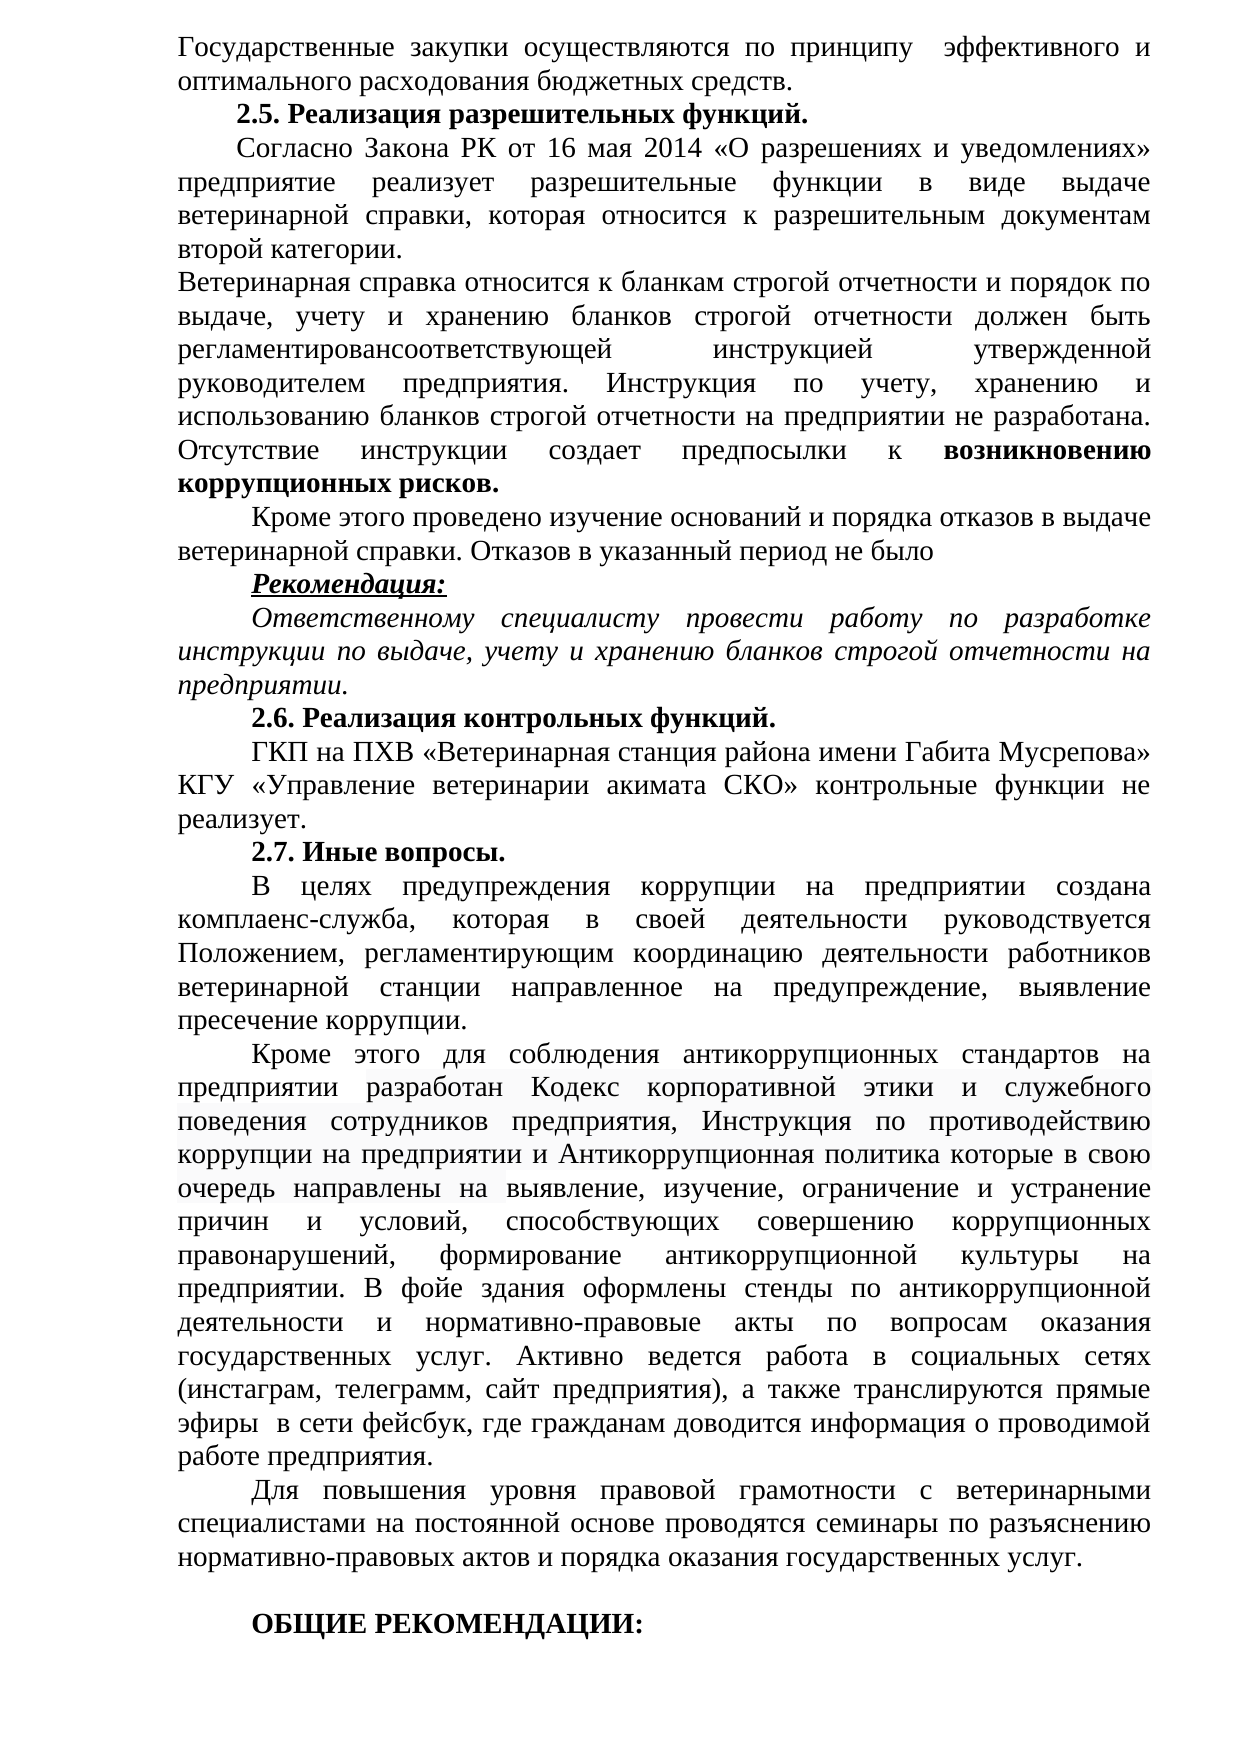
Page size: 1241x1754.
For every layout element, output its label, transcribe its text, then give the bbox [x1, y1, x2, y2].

text Согласно Закона РК от 16 мая 2014 «О разрешениях и уведомлениях» предприятие реализует разрешительные функции в виде выдаче ветеринарной справки, которая относится к разрешительным документам второй категории. [177, 130, 1152, 264]
text Кроме этого проведено изучение оснований и порядка отказов в выдаче ветеринарной справки. Отказов в указанный период не было [177, 499, 1152, 566]
text 2.7. Иные вопросы. [177, 834, 1152, 868]
text ОБЩИЕ РЕКОМЕНДАЦИИ: [177, 1606, 1152, 1704]
text Кроме этого для соблюдения антикоррупционных стандартов на предприятии разработан Кодекс корпоративной этики и служебного поведения сотрудников предприятия, Инструкция по противодействию коррупции на предприятии и Антикоррупционная политика которые в свою очередь направлены на выявление, изучение, ограничение и устранение причин и условий, способствующих совершению коррупционных правонарушений, формирование антикоррупционной культуры на предприятии. В фойе здания оформлены стенды по антикоррупционной деятельности и нормативно-правовые акты по вопросам оказания государственных услуг. Активно ведется работа в социальных сетях (инстаграм, телеграмм, сайт предприятия), а также транслируются прямые эфиры в сети фейсбук, где гражданам доводится информация о проводимой работе предприятия. [177, 1170, 1152, 1472]
text 2.6. Реализация контрольных функций. [177, 700, 1152, 734]
text Для повышения уровня правовой грамотности с ветеринарными специалистами на постоянной основе проводятся семинары по разъяснению нормативно-правовых актов и порядка оказания государственных услуг. [177, 1472, 1152, 1572]
text 2.5. Реализация разрешительных функций. [177, 97, 1152, 130]
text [177, 29, 1152, 97]
text В целях предупреждения коррупции на предприятии создана комплаенс-служба, которая в своей деятельности руководствуется Положением, регламентирующим координацию деятельности работников ветеринарной станции направленное на предупреждение, выявление пресечение коррупции. [177, 868, 1152, 1036]
text Кроме этого для соблюдения антикоррупционных стандартов на предприятии разработан Кодекс корпоративной этики и служебного поведения сотрудников предприятия, Инструкция по противодействию коррупции на предприятии и Антикоррупционная политика которые в свою очередь направлены на выявление, изучение, ограничение и устранение причин и условий, способствующих совершению коррупционных правонарушений, формирование антикоррупционной культуры на предприятии. В фойе здания оформлены стенды по антикоррупционной деятельности и нормативно-правовые акты по вопросам оказания государственных услуг. Активно ведется работа в социальных сетях (инстаграм, телеграмм, сайт предприятия), а также транслируются прямые эфиры в сети фейсбук, где гражданам доводится информация о проводимой работе предприятия. [177, 1036, 1152, 1103]
text ГКП на ПХВ «Ветеринарная станция района имени Габита Мусрепова» КГУ «Управление ветеринарии акимата СКО» контрольные функции не реализует. [177, 734, 1152, 834]
text Ответственному специалисту провести работу по разработке инструкции по выдаче, учету и хранению бланков строгой отчетности на предприятии. [177, 600, 1152, 700]
text Ветеринарная справка относится к бланкам строгой отчетности и порядок по выдаче, учету и хранению бланков строгой отчетности должен быть регламентировансоответствующей инструкцией утвержденной руководителем предприятия. Инструкция по учету, хранению и использованию бланков строгой отчетности на предприятии не разработана. Отсутствие инструкции создает предпосылки к возникновению коррупционных рисков. [177, 264, 1152, 499]
text Рекомендация: [177, 566, 1152, 600]
